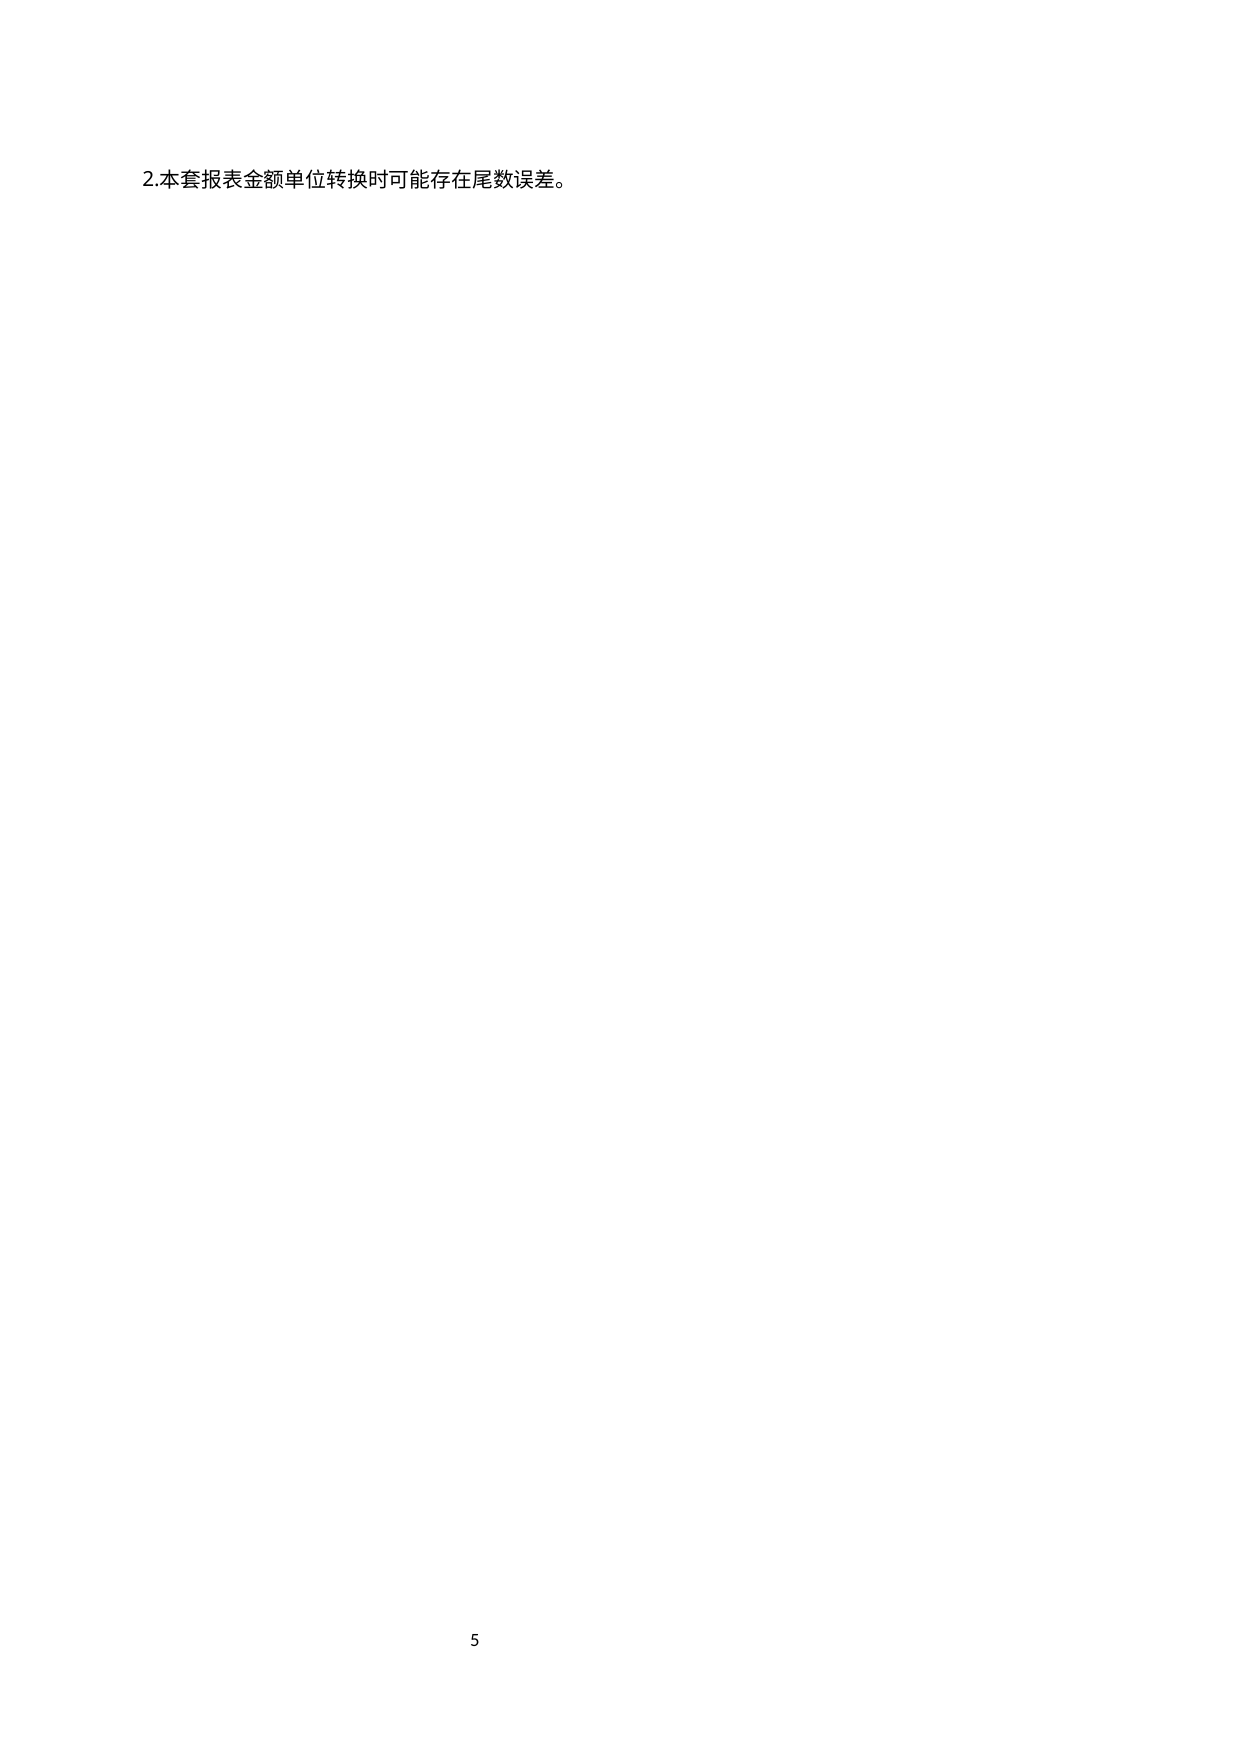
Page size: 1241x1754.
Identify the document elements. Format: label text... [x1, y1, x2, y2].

table_cell 2.本套报表金额单位转换时可能存在尾数误差。 [115, 162, 1059, 194]
